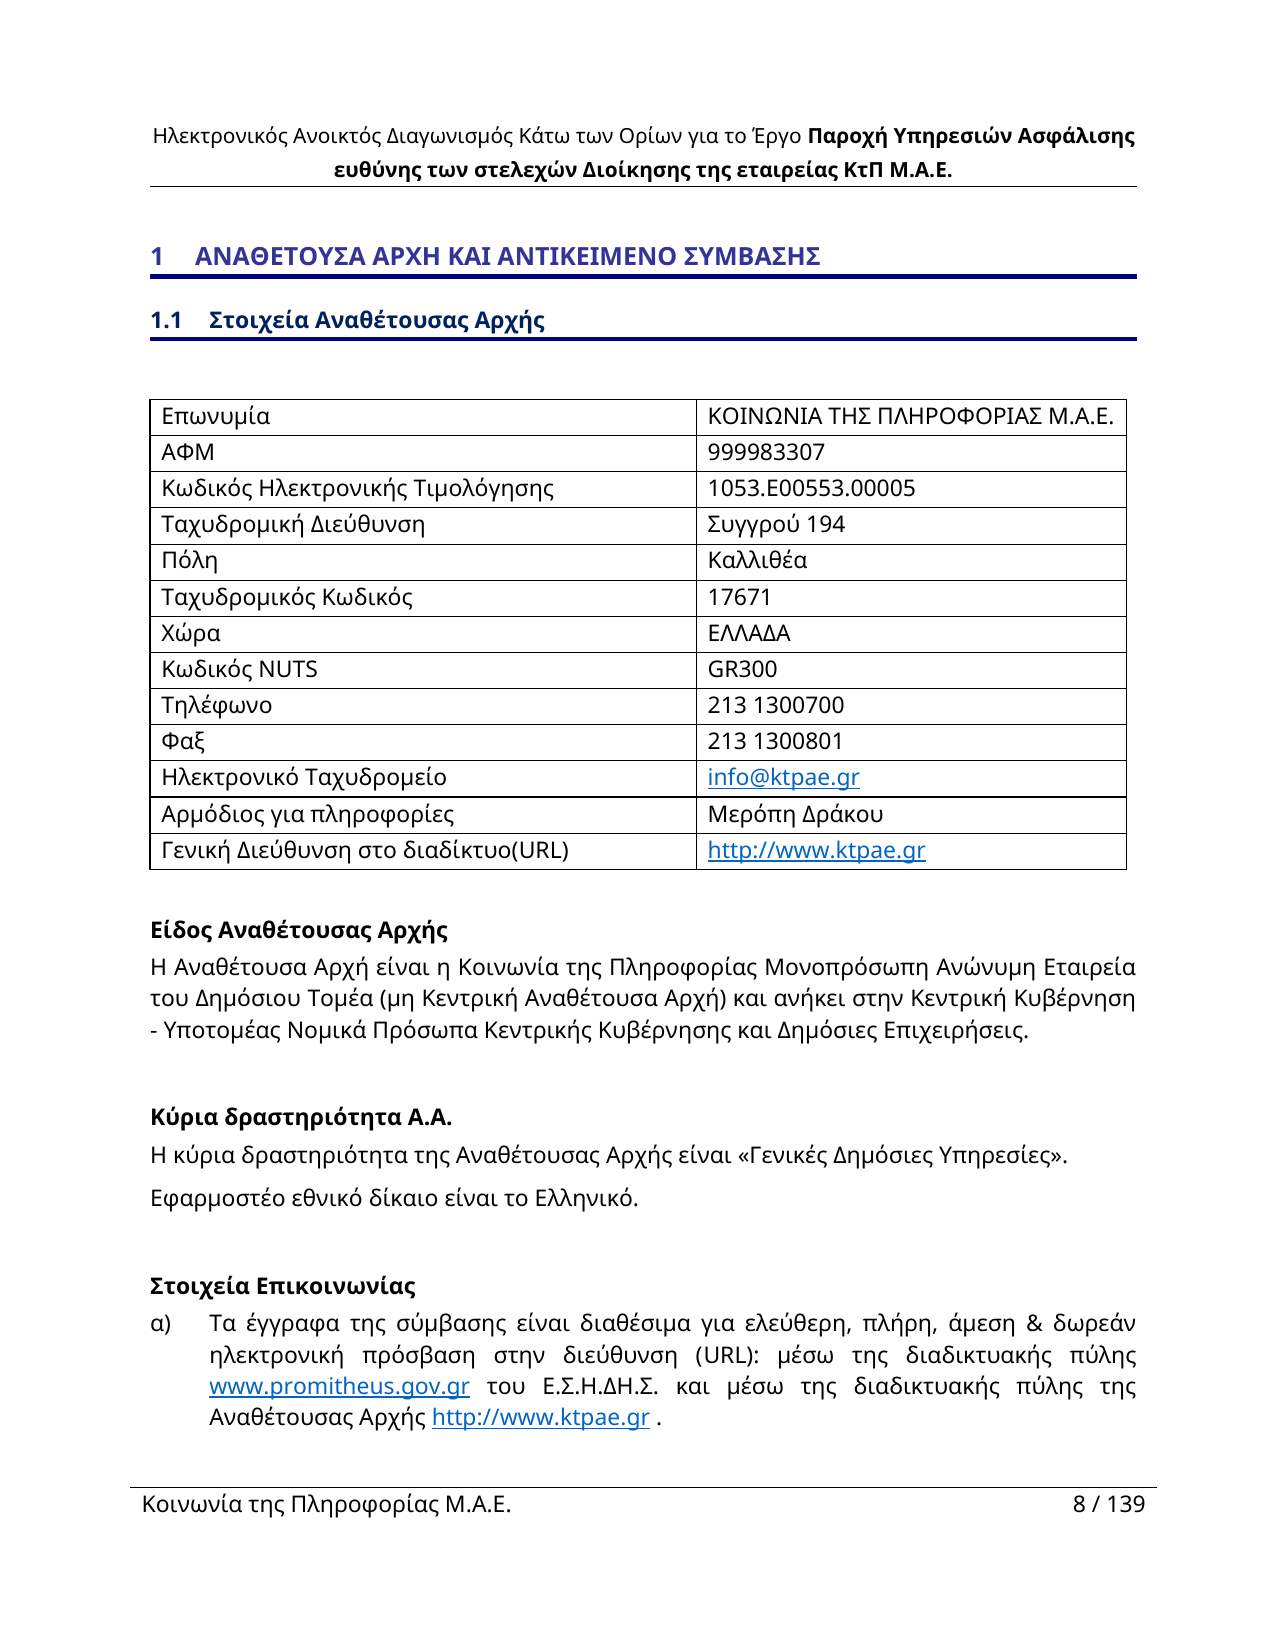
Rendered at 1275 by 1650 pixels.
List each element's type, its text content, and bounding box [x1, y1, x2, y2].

table_cell Αρμόδιος για πληροφορίες [151, 798, 696, 833]
table_cell 17671 [697, 581, 1126, 616]
table_cell GR300 [697, 653, 1126, 688]
table_cell Φαξ [151, 725, 696, 760]
table_cell Συγγρού 194 [697, 508, 1126, 543]
text Είδος Αναθέτουσας Αρχής [150, 913, 1137, 945]
subtitle Στοιχεία Αναθέτουσας Αρχής [150, 304, 1137, 337]
subtitle ΑΝΑΘΕΤΟΥΣΑ ΑΡΧΗ ΚΑΙ ΑΝΤΙΚΕΙΜΕΝΟ ΣΥΜΒΑΣΗΣ [150, 238, 1137, 274]
table_cell Πόλη [151, 545, 696, 579]
table_header ΚΟΙΝΩΝΙΑ ΤΗΣ ΠΛΗΡΟΦΟΡΙΑΣ Μ.Α.Ε. [697, 400, 1126, 435]
text α) Τα έγγραφα της σύμβασης είναι διαθέσιμα για ελεύθερη, πλήρη, άμεση & δωρεάν ηλεκτρονική πρόσβαση στην διεύθυνση (URL): μέσω της διαδικτυακής πύλης www.promitheus.gov.gr του Ε.Σ.Η.ΔΗ.Σ. και μέσω της διαδικτυακής πύλης της Αναθέτουσας Αρχής http://www.ktpae.gr . [150, 1307, 1137, 1432]
table_cell Τηλέφωνο [151, 689, 696, 724]
table_header Επωνυμία [151, 400, 696, 435]
table_cell Κωδικός Ηλεκτρονικής Τιμολόγησης [151, 472, 696, 507]
table_cell http://www.ktpae.gr [697, 834, 1126, 869]
table_cell ΕΛΛΑΔΑ [697, 617, 1126, 652]
table_cell 213 1300700 [697, 689, 1126, 724]
text Στοιχεία Επικοινωνίας [150, 1270, 1137, 1301]
table_cell 1053.E00553.00005 [697, 472, 1126, 507]
text Η κύρια δραστηριότητα της Αναθέτουσας Αρχής είναι «Γενικές Δημόσιες Υπηρεσίες». [150, 1138, 1137, 1170]
table_cell Γενική Διεύθυνση στο διαδίκτυο(URL) [151, 834, 696, 869]
table_cell info@ktpae.gr [697, 761, 1126, 796]
table_cell Κωδικός ΝUTS [151, 653, 696, 688]
text Η Αναθέτουσα Αρχή είναι η Κοινωνία της Πληροφορίας Μονοπρόσωπη Ανώνυμη Εταιρεία του Δημόσιου Τομέα (μη Κεντρική Αναθέτουσα Αρχή) και ανήκει στην Κεντρική Κυβέρνηση - Υποτομέας Νομικά Πρόσωπα Κεντρικής Κυβέρνησης και Δημόσιες Επιχειρήσεις. [150, 951, 1137, 1045]
table_cell 213 1300801 [697, 725, 1126, 760]
table_cell Ηλεκτρονικό Ταχυδρομείο [151, 761, 696, 796]
text Εφαρμοστέο εθνικό δίκαιο είναι το Ελληνικό. [150, 1182, 1137, 1213]
table_cell Χώρα [151, 617, 696, 652]
table_cell Μερόπη Δράκου [697, 798, 1126, 833]
table_cell 999983307 [697, 436, 1126, 471]
table_cell ΑΦΜ [151, 436, 696, 471]
table_cell Ταχυδρομικός Κωδικός [151, 581, 696, 616]
table_cell Ταχυδρομική Διεύθυνση [151, 508, 696, 543]
text Κύρια δραστηριότητα Α.Α. [150, 1101, 1137, 1132]
table_cell Καλλιθέα [697, 545, 1126, 579]
